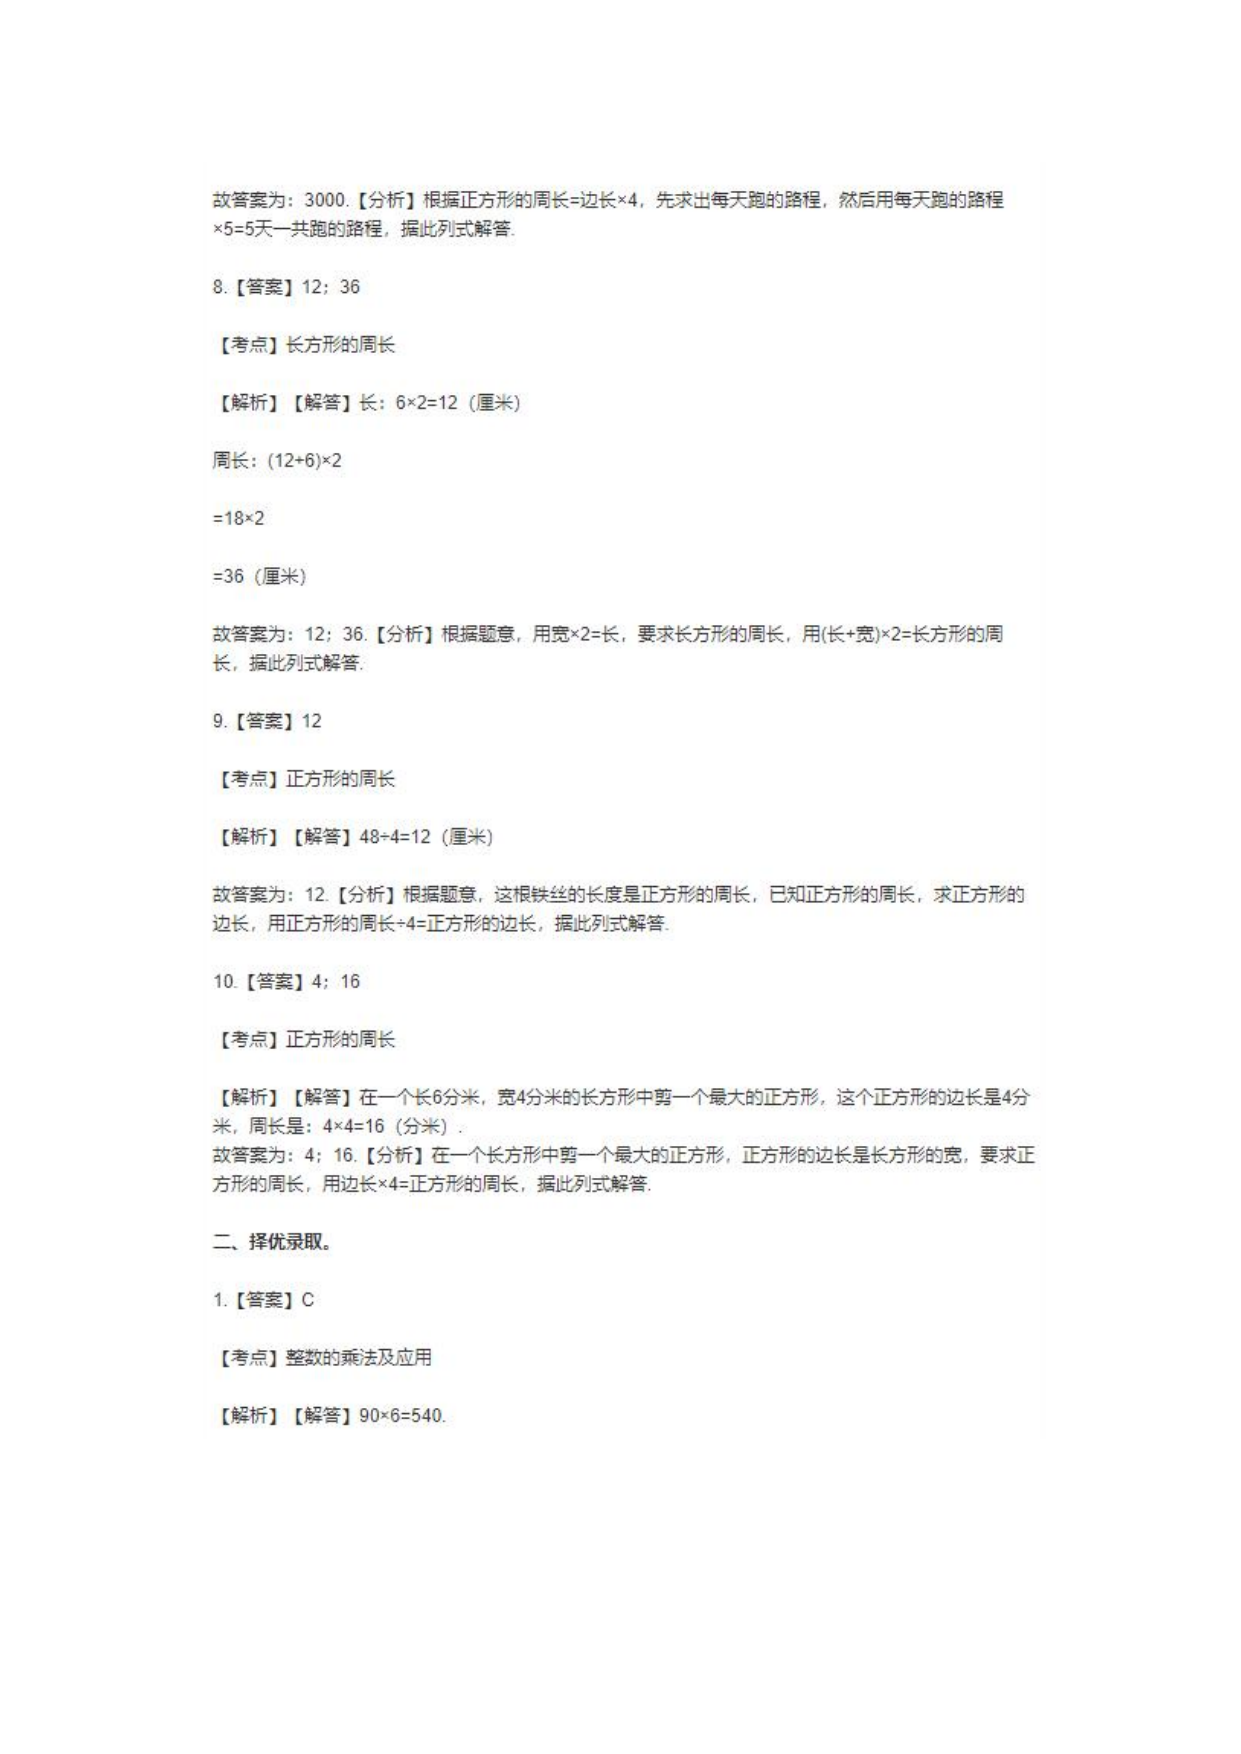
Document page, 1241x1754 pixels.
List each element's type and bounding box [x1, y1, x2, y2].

picture [187, 162, 1053, 1439]
